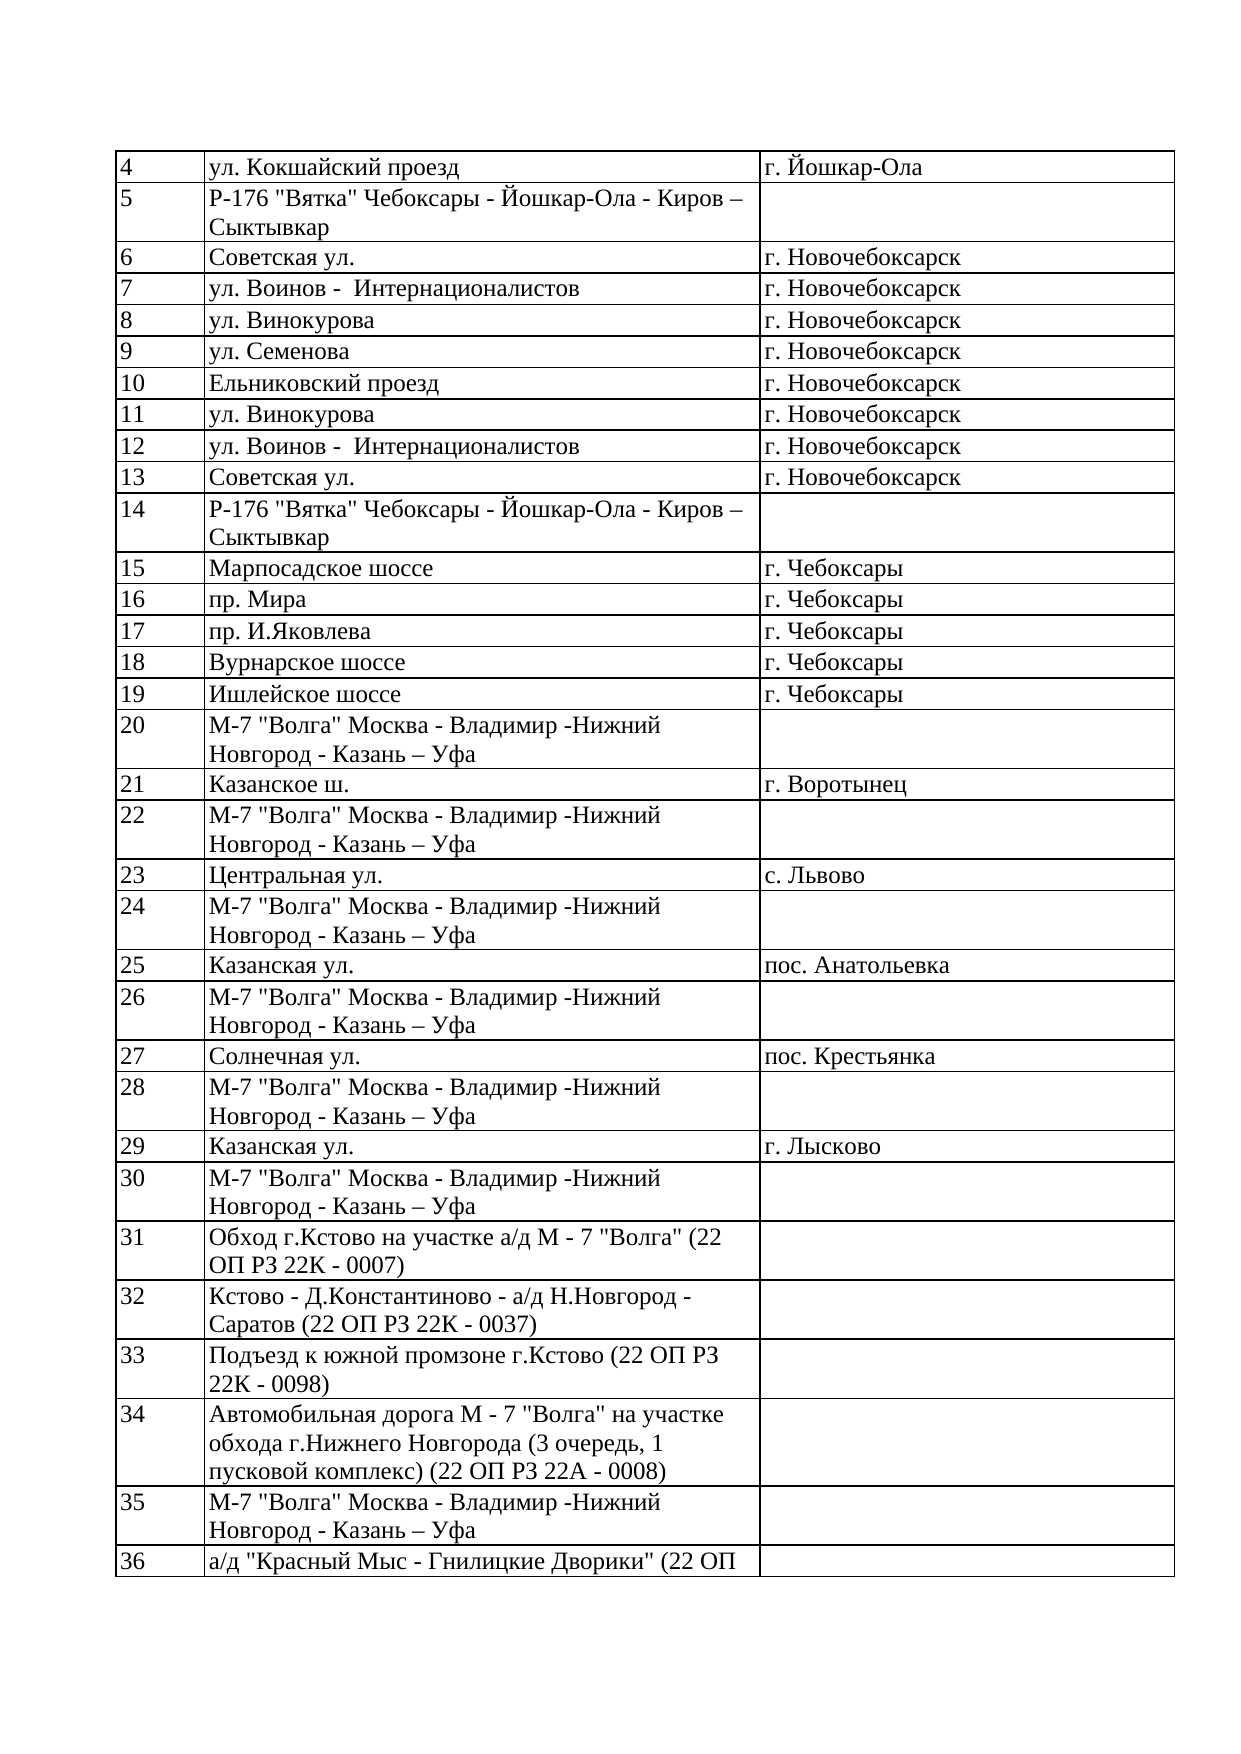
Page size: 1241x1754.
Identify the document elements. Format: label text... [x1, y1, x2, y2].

table_cell М-7 "Волга" Москва - Владимир -Нижний Новгород - Казань – Уфа [205, 710, 759, 768]
table_cell Автомобильная дорога М - 7 "Волга" на участке обхода г.Нижнего Новгорода (3 очередь, 1 пусковой комплекс) (22 ОП РЗ 22А - 0008) [205, 1399, 759, 1485]
table_cell ул. Винокурова [205, 305, 759, 335]
table_cell 15 [117, 553, 204, 583]
table_cell г. Новочебоксарск [761, 400, 1174, 429]
table_cell 20 [117, 710, 204, 768]
table_cell Советская ул. [205, 242, 759, 272]
table_cell г. Новочебоксарск [761, 274, 1174, 303]
table_cell 13 [117, 462, 204, 492]
table_cell [761, 1163, 1174, 1220]
table_cell г. Новочебоксарск [761, 462, 1174, 492]
table_cell М-7 "Волга" Москва - Владимир -Нижний Новгород - Казань – Уфа [205, 1487, 759, 1544]
table_cell г. Воротынец [761, 769, 1174, 799]
table_cell 27 [117, 1041, 204, 1071]
table_cell М-7 "Волга" Москва - Владимир -Нижний Новгород - Казань – Уфа [205, 982, 759, 1039]
table_cell 22 [117, 801, 204, 858]
table_cell Солнечная ул. [205, 1041, 759, 1071]
table_cell Казанская ул. [205, 950, 759, 980]
table_cell г. Чебоксары [761, 647, 1174, 677]
table_cell Ельниковский проезд [205, 368, 759, 398]
table_cell ул. Кокшайский проезд [205, 152, 759, 181]
table_cell г. Чебоксары [761, 679, 1174, 708]
table_cell 7 [117, 274, 204, 303]
table_cell 23 [117, 860, 204, 889]
table_cell ул. Воинов - Интернационалистов [205, 274, 759, 303]
table_cell [761, 1546, 1174, 1576]
table_cell [761, 1340, 1174, 1397]
table_cell 28 [117, 1072, 204, 1130]
table_cell ул. Семенова [205, 337, 759, 366]
table_cell 16 [117, 584, 204, 614]
table_cell 35 [117, 1487, 204, 1544]
table_cell ул. Винокурова [205, 400, 759, 429]
table_cell М-7 "Волга" Москва - Владимир -Нижний Новгород - Казань – Уфа [205, 801, 759, 858]
table_cell 12 [117, 431, 204, 461]
table_cell 10 [117, 368, 204, 398]
table_cell 8 [117, 305, 204, 335]
table_cell 6 [117, 242, 204, 272]
table_cell [761, 1399, 1174, 1485]
table_cell г. Новочебоксарск [761, 337, 1174, 366]
table_cell Р-176 "Вятка" Чебоксары - Йошкар-Ола - Киров – Сыктывкар [205, 183, 759, 241]
table_cell пр. Мира [205, 584, 759, 614]
table_cell [761, 1487, 1174, 1544]
table_cell г. Чебоксары [761, 584, 1174, 614]
table_cell Обход г.Кстово на участке а/д М - 7 "Волга" (22 ОП РЗ 22К - 0007) [205, 1222, 759, 1279]
table_cell [761, 183, 1174, 241]
table_cell 18 [117, 647, 204, 677]
table_cell 31 [117, 1222, 204, 1279]
table_cell 14 [117, 494, 204, 551]
table_cell 17 [117, 616, 204, 646]
table_cell г. Новочебоксарск [761, 305, 1174, 335]
table_cell 25 [117, 950, 204, 980]
table_cell Центральная ул. [205, 860, 759, 889]
table_cell 26 [117, 982, 204, 1039]
table_cell М-7 "Волга" Москва - Владимир -Нижний Новгород - Казань – Уфа [205, 1163, 759, 1220]
table_cell [761, 1281, 1174, 1338]
table_cell Марпосадское шоссе [205, 553, 759, 583]
table_cell 5 [117, 183, 204, 241]
table_cell Подъезд к южной промзоне г.Кстово (22 ОП РЗ 22К - 0098) [205, 1340, 759, 1397]
table_cell г. Лысково [761, 1131, 1174, 1161]
table_cell ул. Воинов - Интернационалистов [205, 431, 759, 461]
table_cell Советская ул. [205, 462, 759, 492]
table_cell Ишлейское шоссе [205, 679, 759, 708]
table_cell 4 [117, 152, 204, 181]
table_cell 32 [117, 1281, 204, 1338]
table_cell пос. Анатольевка [761, 950, 1174, 980]
table_cell г. Новочебоксарск [761, 431, 1174, 461]
table_cell М-7 "Волга" Москва - Владимир -Нижний Новгород - Казань – Уфа [205, 891, 759, 949]
table_cell с. Львово [761, 860, 1174, 889]
table_cell [761, 710, 1174, 768]
table_cell Казанское ш. [205, 769, 759, 799]
table_cell Кстово - Д.Константиново - а/д Н.Новгород - Саратов (22 ОП РЗ 22К - 0037) [205, 1281, 759, 1338]
table_cell 34 [117, 1399, 204, 1485]
table_cell Р-176 "Вятка" Чебоксары - Йошкар-Ола - Киров – Сыктывкар [205, 494, 759, 551]
table_cell г. Йошкар-Ола [761, 152, 1174, 181]
table_cell г. Новочебоксарск [761, 368, 1174, 398]
table_cell [761, 891, 1174, 949]
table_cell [205, 1546, 759, 1576]
table_cell 36 [117, 1546, 204, 1576]
table_cell 24 [117, 891, 204, 949]
table_cell 19 [117, 679, 204, 708]
table_cell [761, 494, 1174, 551]
table_cell г. Новочебоксарск [761, 242, 1174, 272]
table_cell [761, 982, 1174, 1039]
table_cell Вурнарское шоссе [205, 647, 759, 677]
table_cell [761, 1072, 1174, 1130]
table_cell Казанская ул. [205, 1131, 759, 1161]
table_cell пос. Крестьянка [761, 1041, 1174, 1071]
table_cell г. Чебоксары [761, 616, 1174, 646]
table_cell 30 [117, 1163, 204, 1220]
table_cell 11 [117, 400, 204, 429]
table_cell г. Чебоксары [761, 553, 1174, 583]
table_cell 21 [117, 769, 204, 799]
table_cell [761, 801, 1174, 858]
table_cell 9 [117, 337, 204, 366]
table_cell 33 [117, 1340, 204, 1397]
table_cell 29 [117, 1131, 204, 1161]
table_cell М-7 "Волга" Москва - Владимир -Нижний Новгород - Казань – Уфа [205, 1072, 759, 1130]
table_cell пр. И.Яковлева [205, 616, 759, 646]
table_cell [761, 1222, 1174, 1279]
